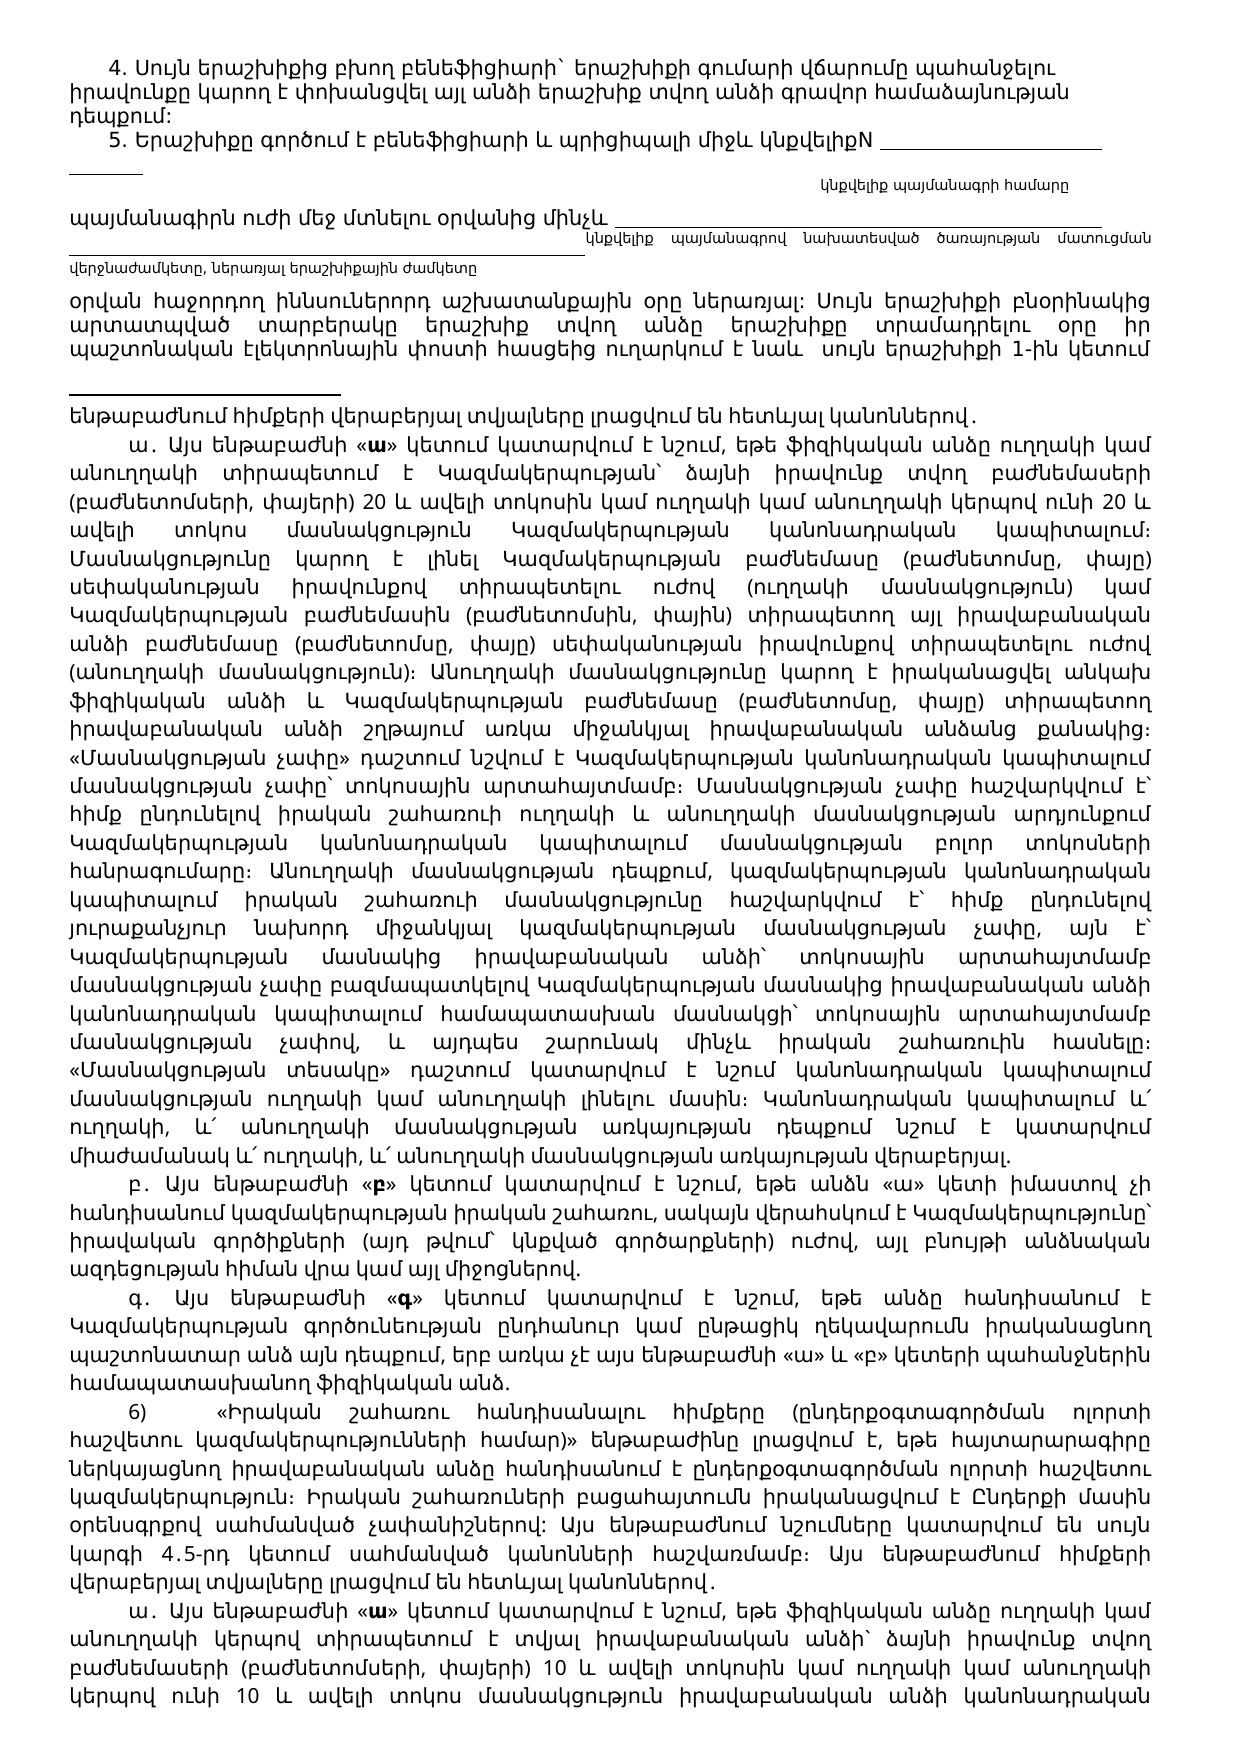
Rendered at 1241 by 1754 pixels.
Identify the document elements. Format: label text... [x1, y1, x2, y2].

text 5. Երաշխիքը գործում է բենեֆիցիարի և պրիցիպալի միջև կնքվելիքN [69, 128, 1152, 177]
text կնքվելիք պայմանագրի համարը [585, 177, 1152, 206]
list օրվան հաջորդող իննսուներորդ աշխատանքային օրը ներառյալ: Սույն երաշխիքի բնօրինակից արտատպված տարբերակը երաշխիք տվող անձը երաշխիքը տրամադրելու օրը իր պաշտոնական էլեկտրոնային փոստի հասցեից ուղարկում է նաև սույն երաշխիքի 1-ին կետում նշված պայմանագրի կնքման նպատակով կազմակերպված գնման ընթացակարգի հրավերում նշված՝ գնահատող հանձնաժողովի քարտուղարի էլեկտրոնային փոստի հասցեին։ [69, 289, 1152, 361]
list պայմանագիրն ուժի մեջ մտնելու օրվանից մինչև կնքվելիք պայմանագրով նախատեսված ծառայության մատուցման վերջնաժամկետը, ներառյալ երաշխիքային ժամկետը [69, 206, 1152, 289]
text 4. Սույն երաշխիքից բխող բենեֆիցիարի` երաշխիքի գումարի վճարումը պահանջելու իրավունքը կարող է փոխանցվել այլ անձի երաշխիք տվող անձի գրավոր համաձայնության դեպքում: [69, 56, 1152, 128]
